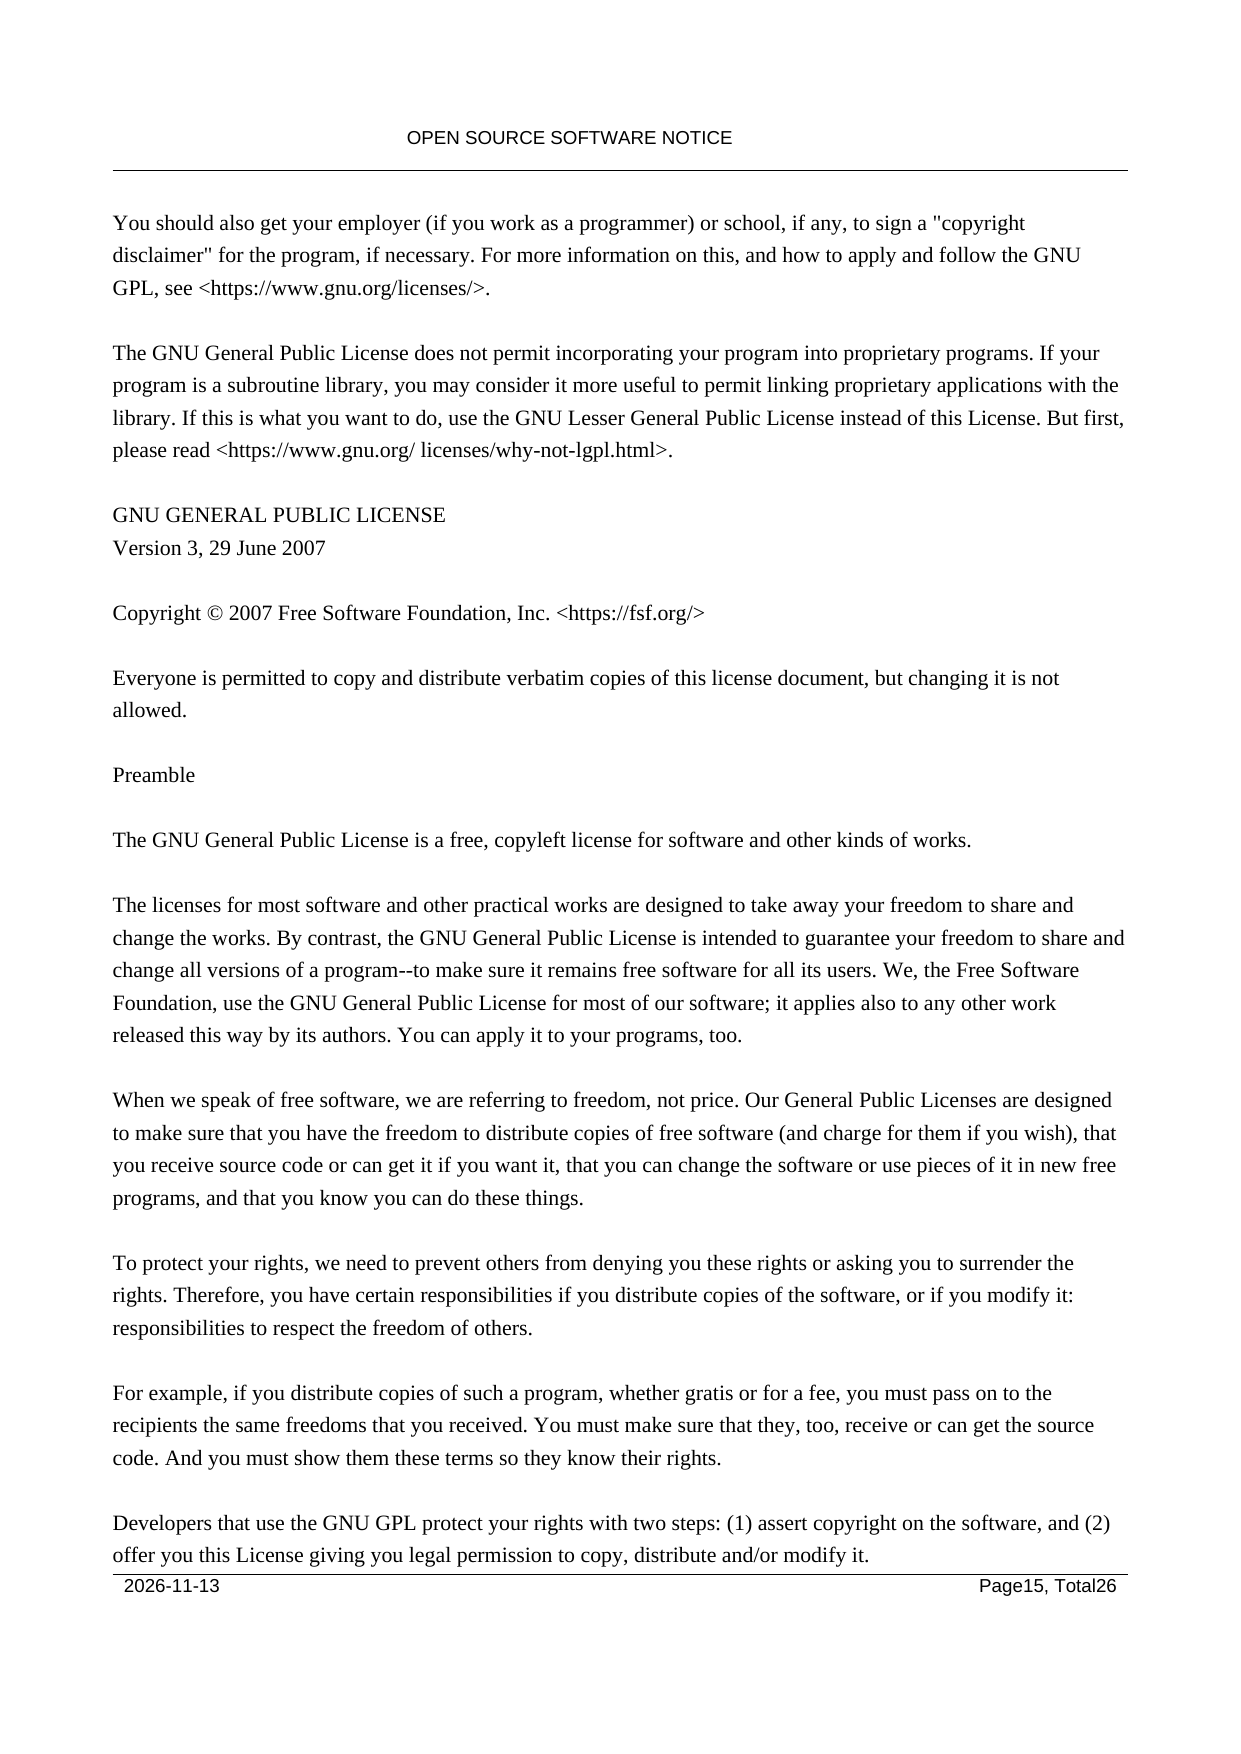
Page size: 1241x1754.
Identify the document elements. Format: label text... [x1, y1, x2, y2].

text Preamble [112, 759, 1128, 791]
text Developers that use the GNU GPL protect your rights with two steps: (1) assert copyright on the software, and (2) offer you this License giving you legal permission to copy, distribute and/or modify it. [112, 1506, 1128, 1571]
text Everyone is permitted to copy and distribute verbatim copies of this license document, but changing it is not allowed. [112, 661, 1128, 726]
text When we speak of free software, we are referring to freedom, not price. Our General Public Licenses are designed to make sure that you have the freedom to distribute copies of free software (and charge for them if you wish), that you receive source code or can get it if you want it, that you can change the software or use pieces of it in new free programs, and that you know you can do these things. [112, 1084, 1128, 1214]
text Version 3, 29 June 2007 [112, 531, 1128, 564]
text For example, if you distribute copies of such a program, whether gratis or for a fee, you must pass on to the recipients the same freedoms that you received. You must make sure that they, too, receive or can get the source code. And you must show them these terms so they know their rights. [112, 1376, 1128, 1474]
text The GNU General Public License is a free, copyleft license for software and other kinds of works. [112, 824, 1128, 856]
text Copyright © 2007 Free Software Foundation, Inc. <https://fsf.org/> [112, 596, 1128, 629]
text You should also get your employer (if you work as a programmer) or school, if any, to sign a "copyright disclaimer" for the program, if necessary. For more information on this, and how to apply and follow the GNU GPL, see <https://www.gnu.org/licenses/>. [112, 206, 1128, 304]
text To protect your rights, we need to prevent others from denying you these rights or asking you to surrender the rights. Therefore, you have certain responsibilities if you distribute copies of the software, or if you modify it: responsibilities to respect the freedom of others. [112, 1246, 1128, 1344]
text The licenses for most software and other practical works are designed to take away your freedom to share and change the works. By contrast, the GNU General Public License is intended to guarantee your freedom to share and change all versions of a program--to make sure it remains free software for all its users. We, the Free Software Foundation, use the GNU General Public License for most of our software; it applies also to any other work released this way by its authors. You can apply it to your programs, too. [112, 889, 1128, 1051]
text The GNU General Public License does not permit incorporating your program into proprietary programs. If your program is a subroutine library, you may consider it more useful to permit linking proprietary applications with the library. If this is what you want to do, use the GNU Lesser General Public License instead of this License. But first, please read <https://www.gnu.org/ licenses/why-not-lgpl.html>. GNU GENERAL PUBLIC LICENSE [112, 336, 1128, 531]
